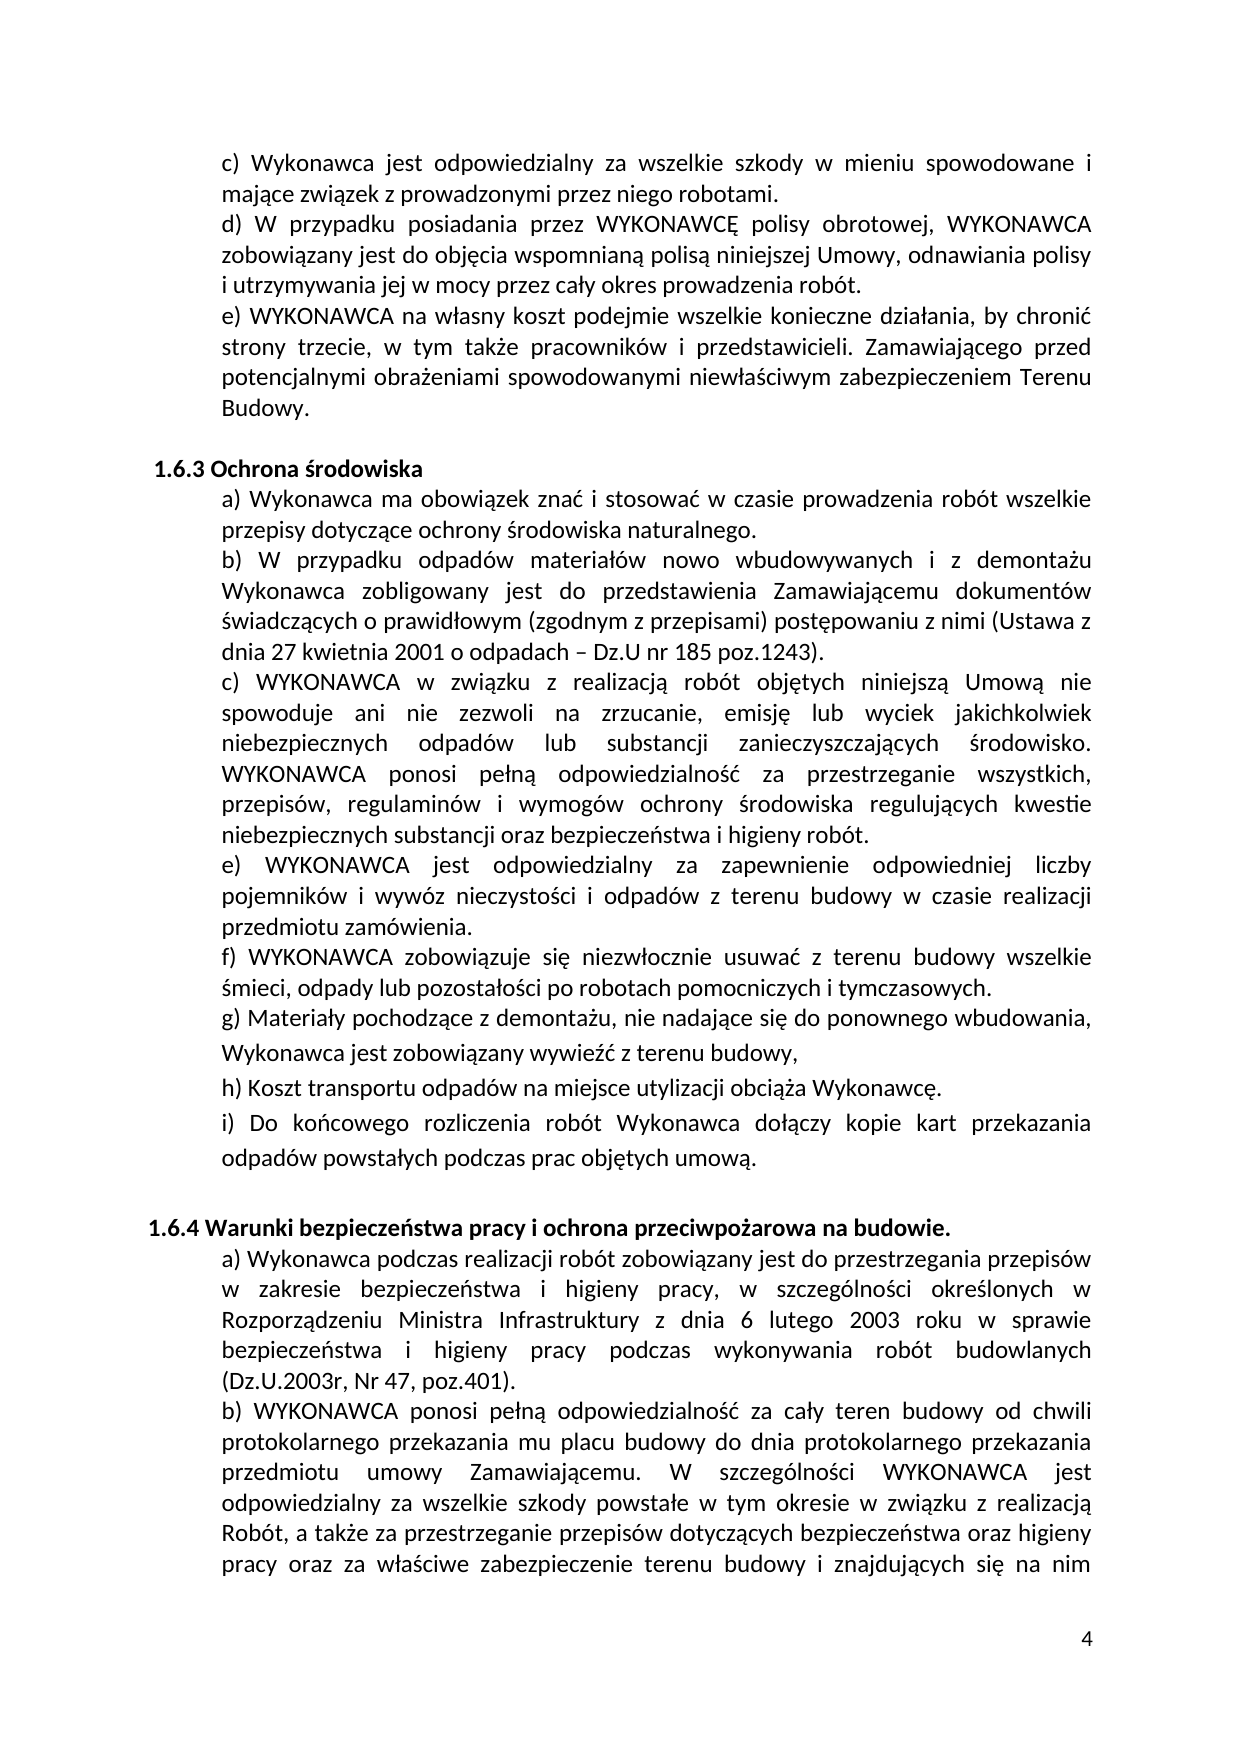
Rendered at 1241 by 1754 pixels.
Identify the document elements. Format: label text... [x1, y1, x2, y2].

text a) Wykonawca ma obowiązek znać i stosować w czasie prowadzenia robót wszelkie przepisy dotyczące ochrony środowiska naturalnego. [221, 483, 1093, 544]
text 1.6.4 Warunki bezpieczeństwa pracy i ochrona przeciwpożarowa na budowie. [148, 1212, 1093, 1243]
text c) WYKONAWCA w związku z realizacją robót objętych niniejszą Umową nie spowoduje ani nie zezwoli na zrzucanie, emisję lub wyciek jakichkolwiek niebezpiecznych odpadów lub substancji zanieczyszczających środowisko. WYKONAWCA ponosi pełną odpowiedzialność za przestrzeganie wszystkich, przepisów, regulaminów i wymogów ochrony środowiska regulujących kwestie niebezpiecznych substancji oraz bezpieczeństwa i higieny robót. [221, 666, 1093, 849]
text i) Do końcowego rozliczenia robót Wykonawca dołączy kopie kart przekazania odpadów powstałych podczas prac objętych umową. [221, 1107, 1093, 1173]
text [221, 1395, 1093, 1578]
text h) Koszt transportu odpadów na miejsce utylizacji obciąża Wykonawcę. [221, 1072, 1093, 1103]
text e) WYKONAWCA jest odpowiedzialny za zapewnienie odpowiedniej liczby pojemników i wywóz nieczystości i odpadów z terenu budowy w czasie realizacji przedmiotu zamówienia. [221, 849, 1093, 941]
text b) W przypadku odpadów materiałów nowo wbudowywanych i z demontażu Wykonawca zobligowany jest do przedstawienia Zamawiającemu dokumentów świadczących o prawidłowym (zgodnym z przepisami) postępowaniu z nimi (Ustawa z dnia 27 kwietnia 2001 o odpadach – Dz.U nr 185 poz.1243). [221, 544, 1093, 666]
text c) Wykonawca jest odpowiedzialny za wszelkie szkody w mieniu spowodowane i mające związek z prowadzonymi przez niego robotami. [221, 148, 1093, 209]
text f) WYKONAWCA zobowiązuje się niezwłocznie usuwać z terenu budowy wszelkie śmieci, odpady lub pozostałości po robotach pomocniczych i tymczasowych. [221, 941, 1093, 1002]
text a) Wykonawca podczas realizacji robót zobowiązany jest do przestrzegania przepisów w zakresie bezpieczeństwa i higieny pracy, w szczególności określonych w Rozporządzeniu Ministra Infrastruktury z dnia 6 lutego 2003 roku w sprawie bezpieczeństwa i higieny pracy podczas wykonywania robót budowlanych (Dz.U.2003r, Nr 47, poz.401). [221, 1243, 1093, 1395]
text 1.6.3 Ochrona środowiska [148, 453, 1093, 483]
text e) WYKONAWCA na własny koszt podejmie wszelkie konieczne działania, by chronić strony trzecie, w tym także pracowników i przedstawicieli. Zamawiającego przed potencjalnymi obrażeniami spowodowanymi niewłaściwym zabezpieczeniem Terenu Budowy. [221, 300, 1093, 422]
text d) W przypadku posiadania przez WYKONAWCĘ polisy obrotowej, WYKONAWCA zobowiązany jest do objęcia wspomnianą polisą niniejszej Umowy, odnawiania polisy i utrzymywania jej w mocy przez cały okres prowadzenia robót. [221, 209, 1093, 300]
text g) Materiały pochodzące z demontażu, nie nadające się do ponownego wbudowania, Wykonawca jest zobowiązany wywieźć z terenu budowy, [221, 1002, 1093, 1068]
